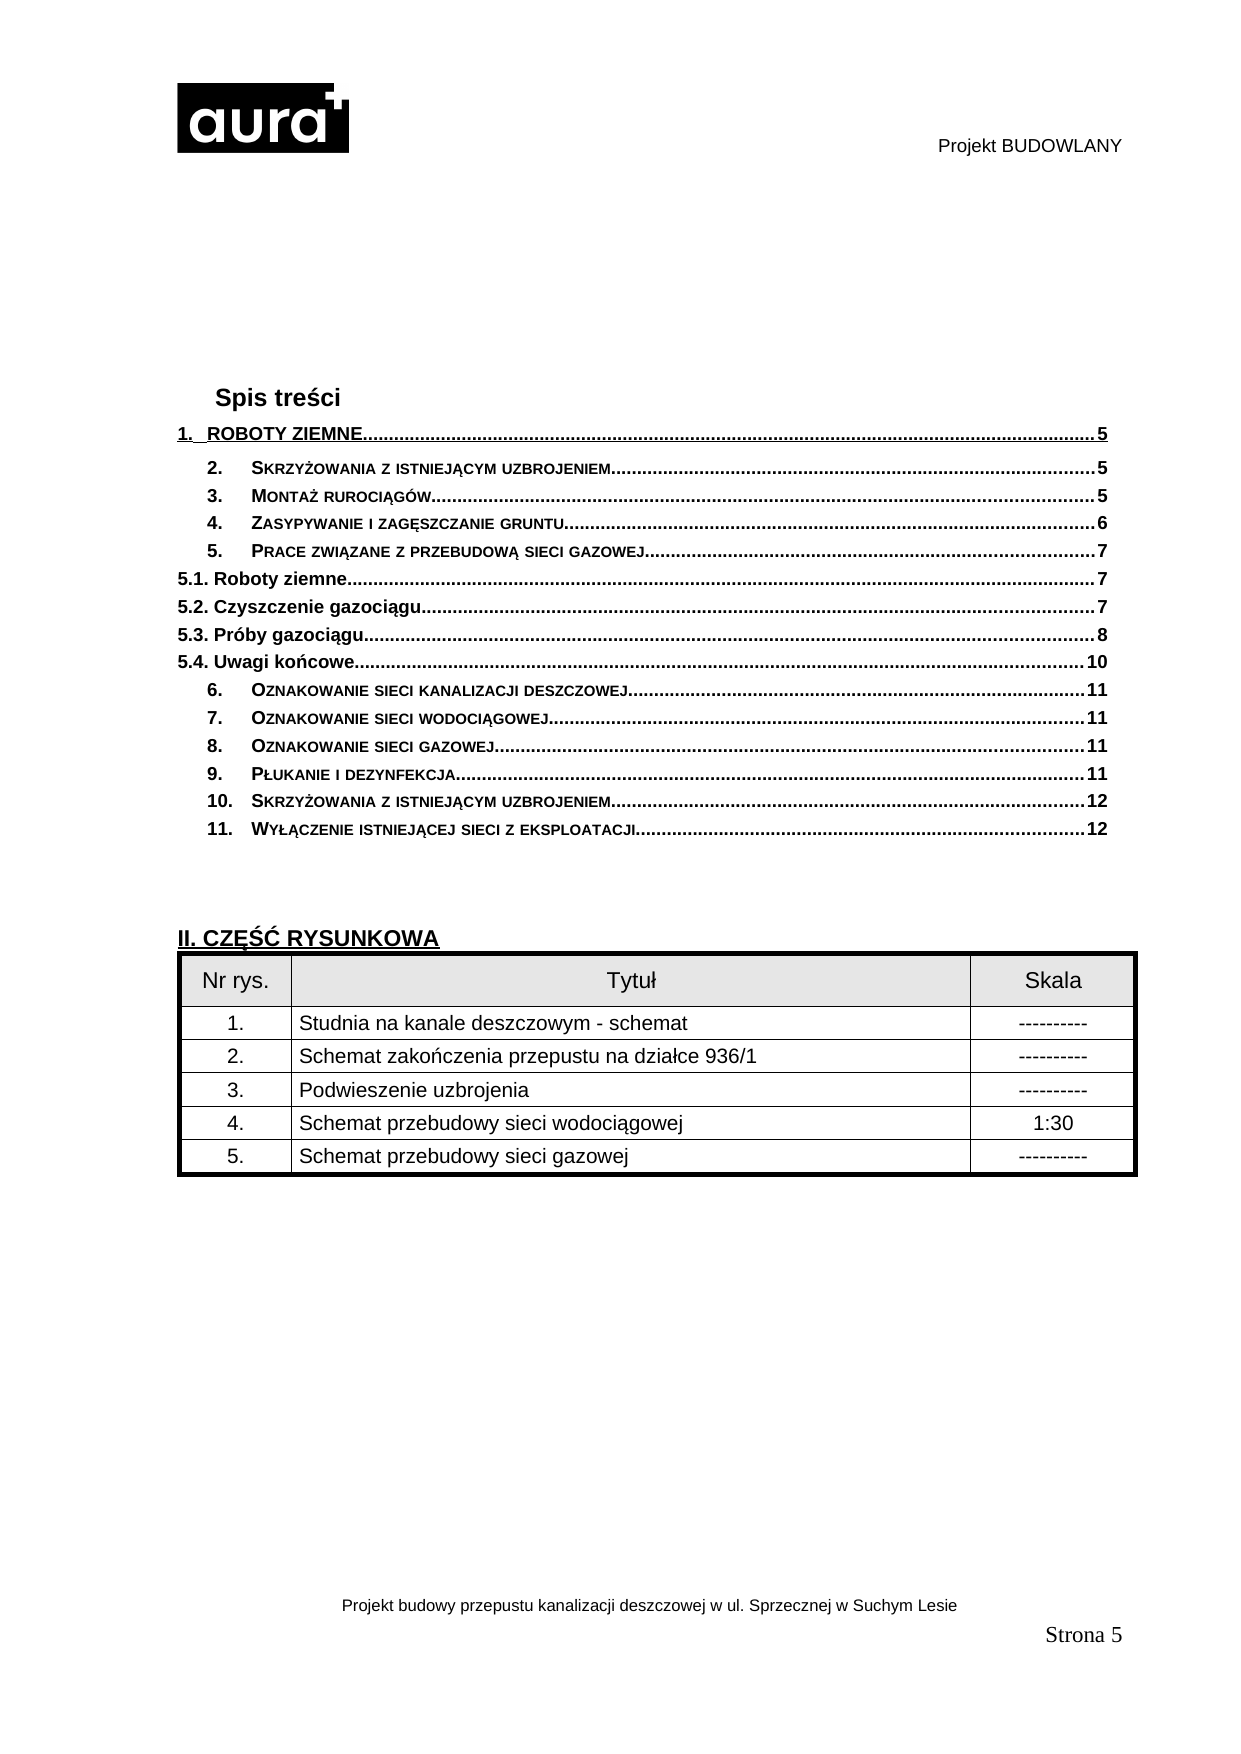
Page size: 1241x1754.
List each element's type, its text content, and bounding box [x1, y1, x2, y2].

table_cell Schemat przebudowy sieci gazowej [292, 1140, 970, 1172]
table_cell Podwieszenie uzbrojenia [292, 1073, 970, 1106]
table_cell Schemat przebudowy sieci wodociągowej [292, 1107, 970, 1139]
table_cell Studnia na kanale deszczowym - schemat [292, 1007, 970, 1039]
table_cell ---------- [971, 1040, 1133, 1072]
table_cell 1:30 [971, 1107, 1133, 1139]
text II. CZĘŚĆ RYSUNKOWA [177, 924, 1122, 951]
table_header Nr rys. [182, 956, 291, 1006]
table_cell 4. [182, 1107, 291, 1139]
table_cell ---------- [971, 1007, 1133, 1039]
table_cell ---------- [971, 1073, 1133, 1106]
table_cell 1. [182, 1007, 291, 1039]
table_cell 5. [182, 1140, 291, 1172]
table_cell 3. [182, 1073, 291, 1106]
table_cell 2. [182, 1040, 291, 1072]
table_cell Schemat zakończenia przepustu na działce 936/1 [292, 1040, 970, 1072]
table_cell ---------- [971, 1140, 1133, 1172]
table_header Skala [971, 956, 1133, 1006]
table_header Tytuł [292, 956, 970, 1006]
picture [177, 83, 349, 153]
